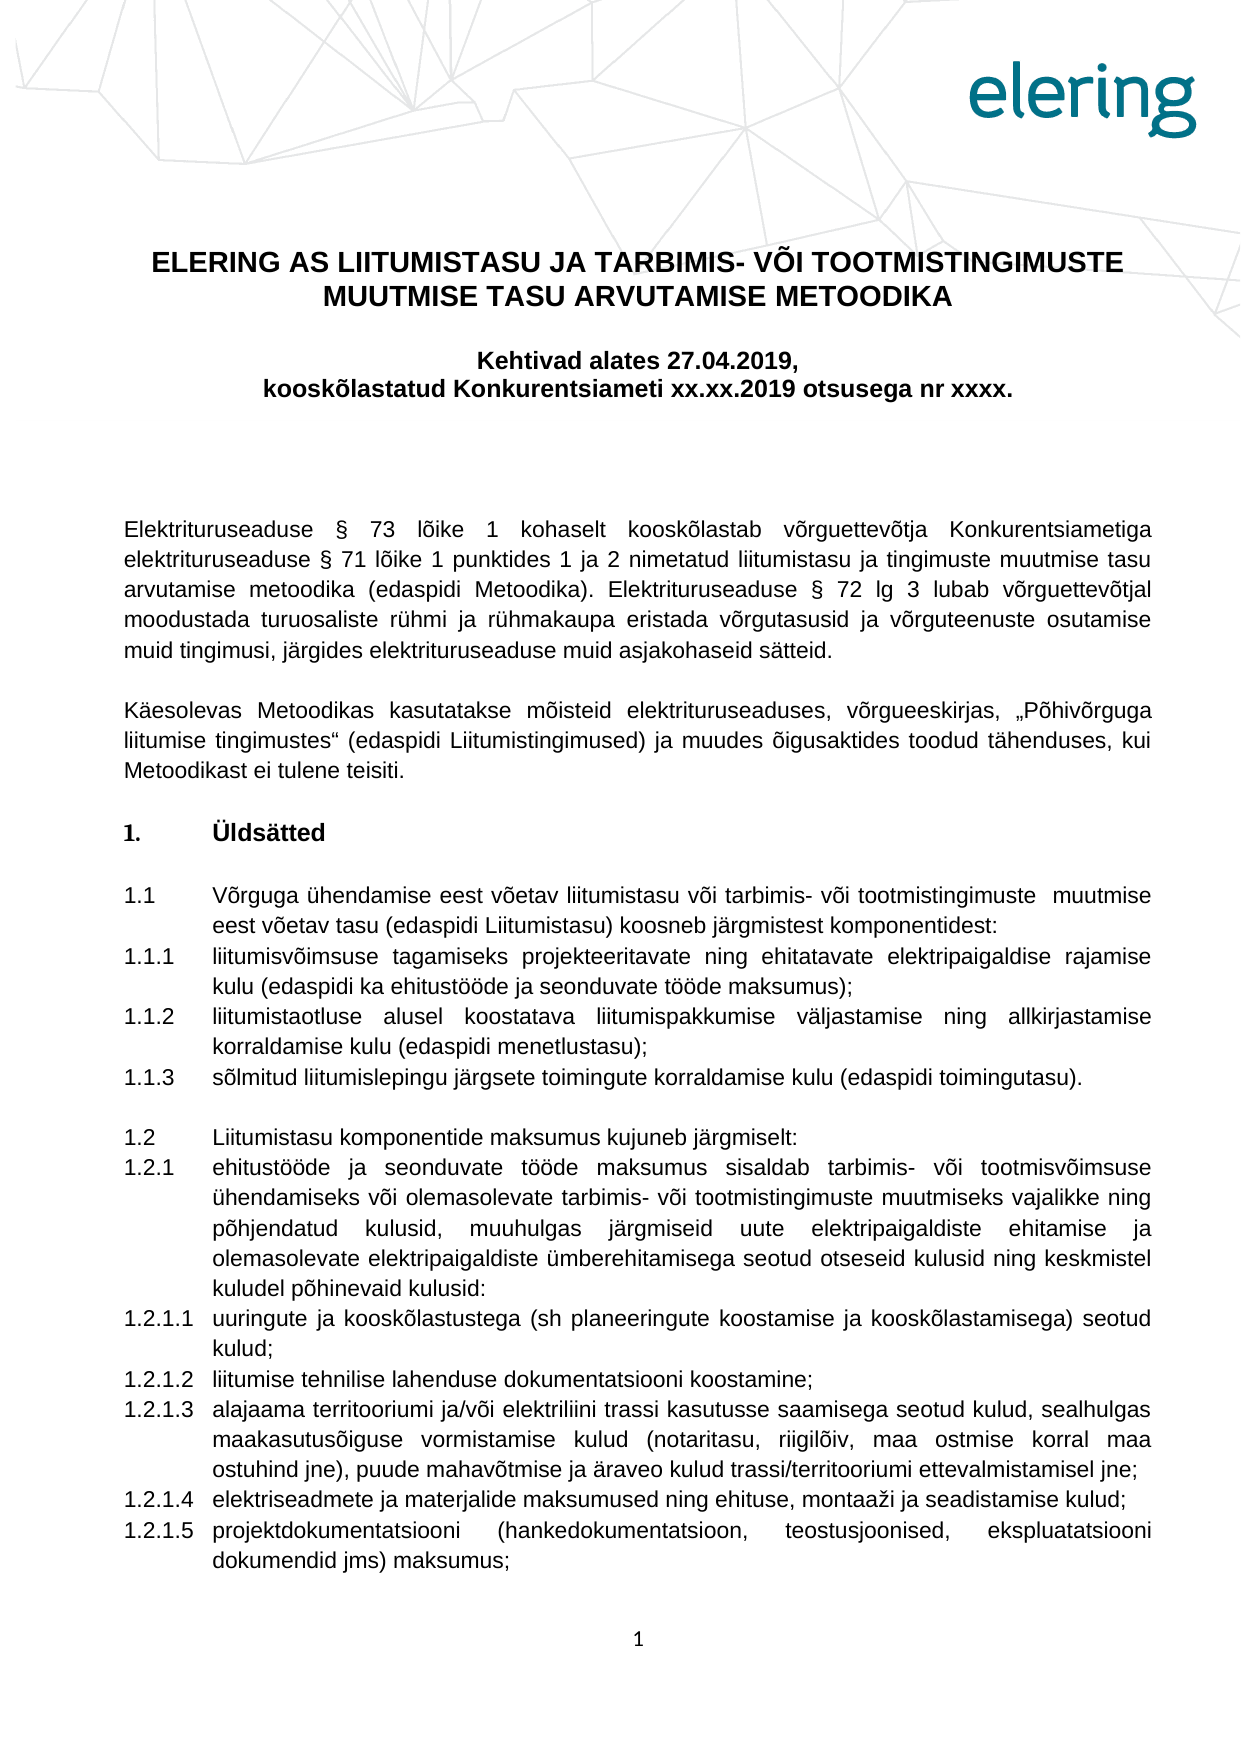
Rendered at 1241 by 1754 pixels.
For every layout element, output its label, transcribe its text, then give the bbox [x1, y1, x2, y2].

picture [15, 0, 1241, 421]
text 1.2.1.5 projektdokumentatsiooni (hankedokumentatsioon, teostusjoonised, ekspluatatsiooni dokumendid jms) maksumus; [123, 1517, 1152, 1573]
text kooskõlastatud Konkurentsiameti xx.xx.2019 otsusega nr xxxx. [123, 374, 1152, 403]
text 1.2.1.3 alajaama territooriumi ja/või elektriliini trassi kasutusse saamisega seotud kulud, sealhulgas maakasutusõiguse vormistamise kulud (notaritasu, riigilõiv, maa ostmise korral maa ostuhind jne), puude mahavõtmise ja äraveo kulud trassi/territooriumi ettevalmistamisel jne; [123, 1396, 1152, 1482]
list liitumisvõimsuse tagamiseks projekteeritavate ning ehitatavate elektripaigaldise rajamise kulu (edaspidi ka ehitustööde ja seonduvate tööde maksumus); [123, 943, 1152, 999]
list Liitumistasu komponentide maksumus kujuneb järgmiselt: [123, 1124, 1152, 1150]
list ehitustööde ja seonduvate tööde maksumus sisaldab tarbimis- või tootmisvõimsuse ühendamiseks või olemasolevate tarbimis- või tootmistingimuste muutmiseks vajalikke ning põhjendatud kulusid, muuhulgas järgmiseid uute elektripaigaldiste ehitamise ja olemasolevate elektripaigaldiste ümberehitamisega seotud otseseid kulusid ning keskmistel kuludel põhinevaid kulusid: [123, 1154, 1152, 1301]
text Kehtivad alates 27.04.2019, [123, 346, 1152, 374]
text Elektrituruseaduse § 73 lõike 1 kohaselt kooskõlastab võrguettevõtja Konkurentsiametiga elektrituruseaduse § 71 lõike 1 punktides 1 ja 2 nimetatud liitumistasu ja tingimuste muutmise tasu arvutamise metoodika (edaspidi Metoodika). Elektrituruseaduse § 72 lg 3 lubab võrguettevõtjal moodustada turuosaliste rühmi ja rühmakaupa eristada võrgutasusid ja võrguteenuste osutamise muid tingimusi, järgides elektrituruseaduse muid asjakohaseid sätteid. [123, 516, 1152, 663]
text 1.2.1.2 liitumise tehnilise lahenduse dokumentatsiooni koostamine; [123, 1366, 1152, 1392]
text 1.2.1.4 elektriseadmete ja materjalide maksumused ning ehituse, montaaži ja seadistamise kulud; [123, 1486, 1152, 1513]
text 1.2.1.1 uuringute ja kooskõlastustega (sh planeeringute koostamise ja kooskõlastamisega) seotud kulud; [123, 1305, 1152, 1362]
text Käesolevas Metoodikas kasutatakse mõisteid elektrituruseaduses, võrgueeskirjas, „Põhivõrguga liitumise tingimustes“ (edaspidi Liitumistingimused) ja muudes õigusaktides toodud tähenduses, kui Metoodikast ei tulene teisiti. [123, 697, 1152, 784]
list Võrguga ühendamise eest võetav liitumistasu või tarbimis- või tootmistingimuste muutmise eest võetav tasu (edaspidi Liitumistasu) koosneb järgmistest komponentidest: [123, 882, 1152, 939]
list sõlmitud liitumislepingu järgsete toimingute korraldamise kulu (edaspidi toimingutasu). [123, 1063, 1152, 1090]
text ELERING AS LIITUMISTASU JA TARBIMIS- VÕI TOOTMISTINGIMUSTE MUUTMISE TASU ARVUTAMISE METOODIKA [123, 245, 1152, 312]
list Üldsätted [123, 818, 1152, 848]
list liitumistaotluse alusel koostatava liitumispakkumise väljastamise ning allkirjastamise korraldamise kulu (edaspidi menetlustasu); [123, 1003, 1152, 1059]
